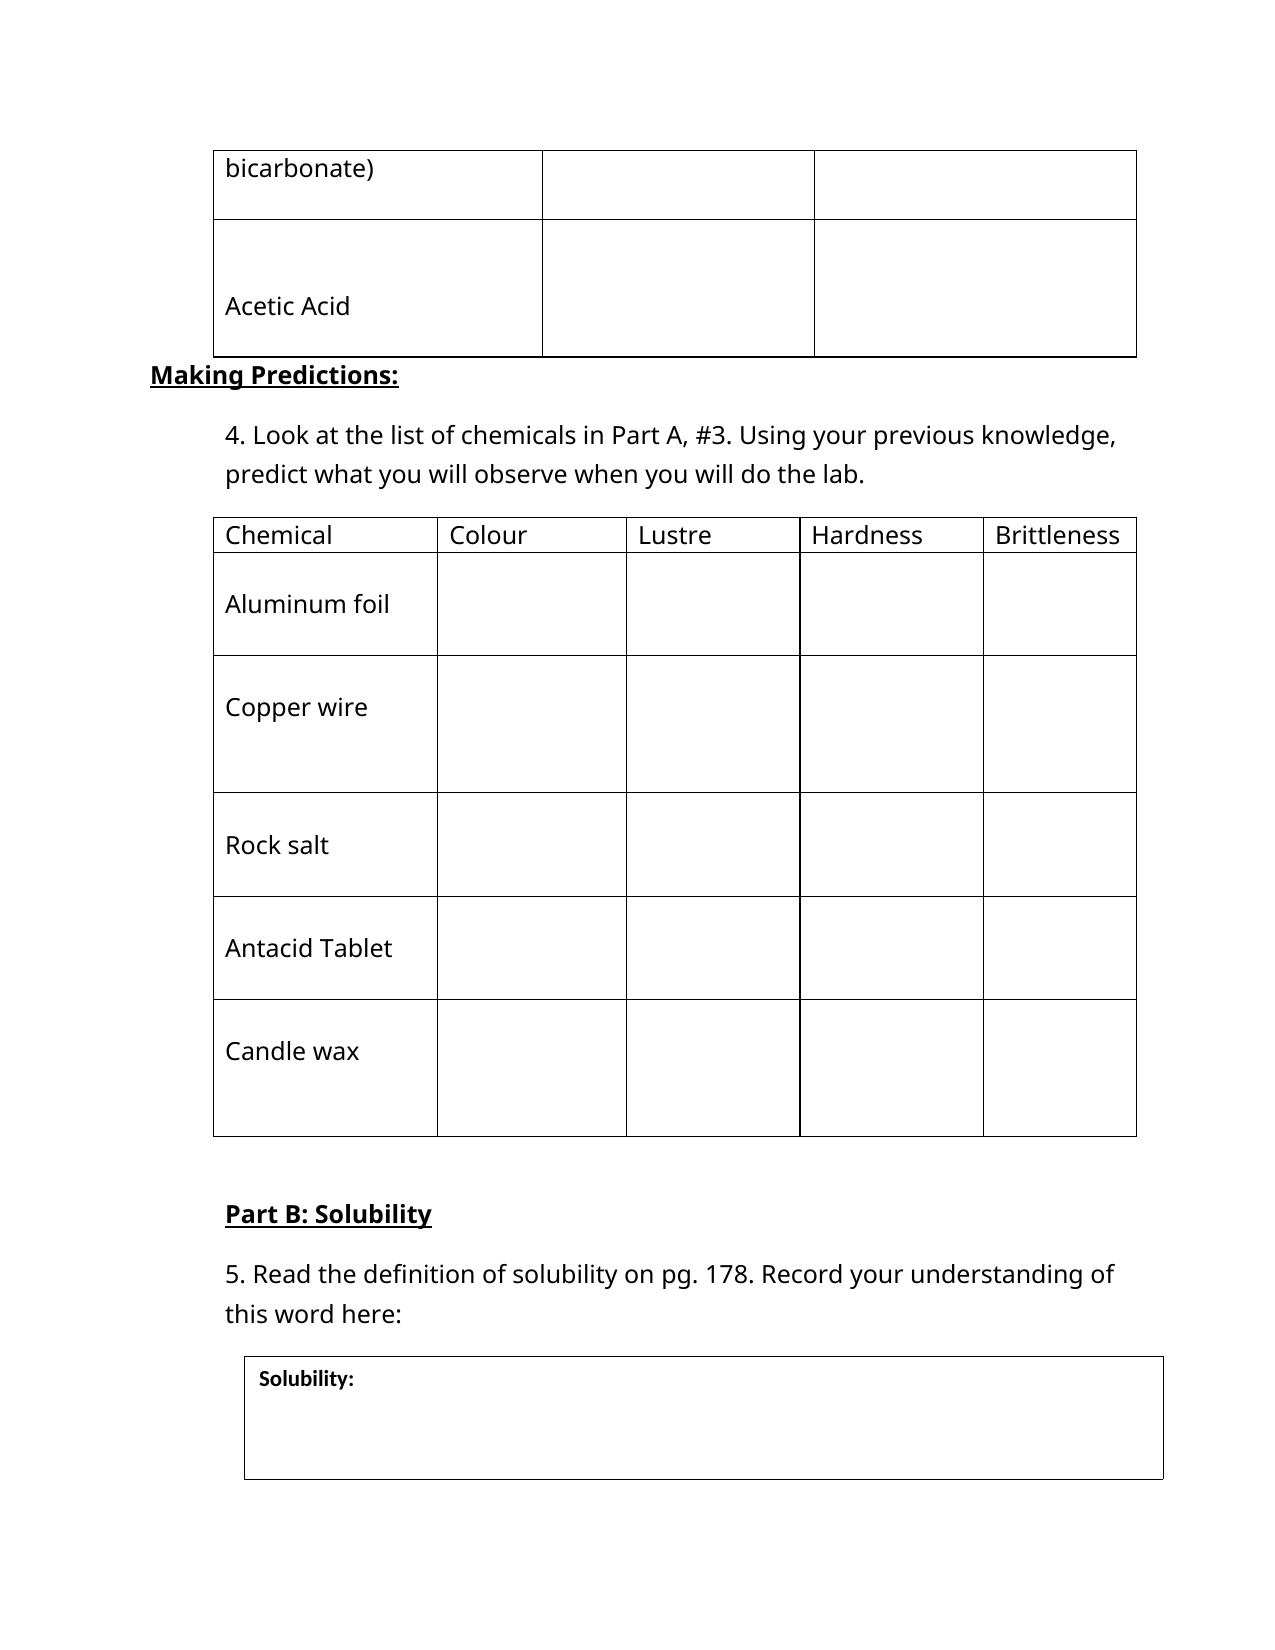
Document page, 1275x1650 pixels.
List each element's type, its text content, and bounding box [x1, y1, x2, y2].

table_header Hardness [801, 518, 983, 552]
table_cell [801, 793, 983, 896]
table_cell [801, 553, 983, 655]
table_cell [438, 897, 626, 999]
table_cell Acetic Acid [214, 220, 542, 356]
table_cell [815, 151, 1136, 219]
table_cell [984, 1000, 1136, 1136]
table_cell Copper wire [214, 656, 437, 792]
text Making Predictions: [150, 357, 1125, 392]
table_cell [801, 656, 983, 792]
table_cell [984, 656, 1136, 792]
table_cell [438, 1000, 626, 1136]
table_header Brittleness [984, 518, 1136, 552]
table_cell Antacid Tablet [214, 897, 437, 999]
table_cell [627, 656, 799, 792]
table_cell [984, 553, 1136, 655]
table_cell [627, 553, 799, 655]
table_cell Rock salt [214, 793, 437, 896]
table_cell [801, 1000, 983, 1136]
table_header Colour [438, 518, 626, 552]
table_cell [438, 656, 626, 792]
text 5. Read the definition of solubility on pg. 178. Record your understanding of this word here: [225, 1257, 1125, 1330]
table_cell Candle wax [214, 1000, 437, 1136]
table_cell [438, 553, 626, 655]
table_cell [984, 793, 1136, 896]
table_cell Aluminum foil [214, 553, 437, 655]
table_cell [627, 897, 799, 999]
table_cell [214, 151, 542, 219]
table_cell [627, 793, 799, 896]
text 4. Look at the list of chemicals in Part A, #3. Using your previous knowledge, predict what you will observe when you will do the lab. [225, 417, 1125, 491]
table_cell [438, 793, 626, 896]
table_cell [801, 897, 983, 999]
table_header Lustre [627, 518, 799, 552]
text Part B: Solubility [225, 1197, 1125, 1231]
table_cell [627, 1000, 799, 1136]
table_cell [543, 220, 814, 356]
table_cell [984, 897, 1136, 999]
table_cell [815, 220, 1136, 356]
table_header Chemical [214, 518, 437, 552]
table_cell [543, 151, 814, 219]
